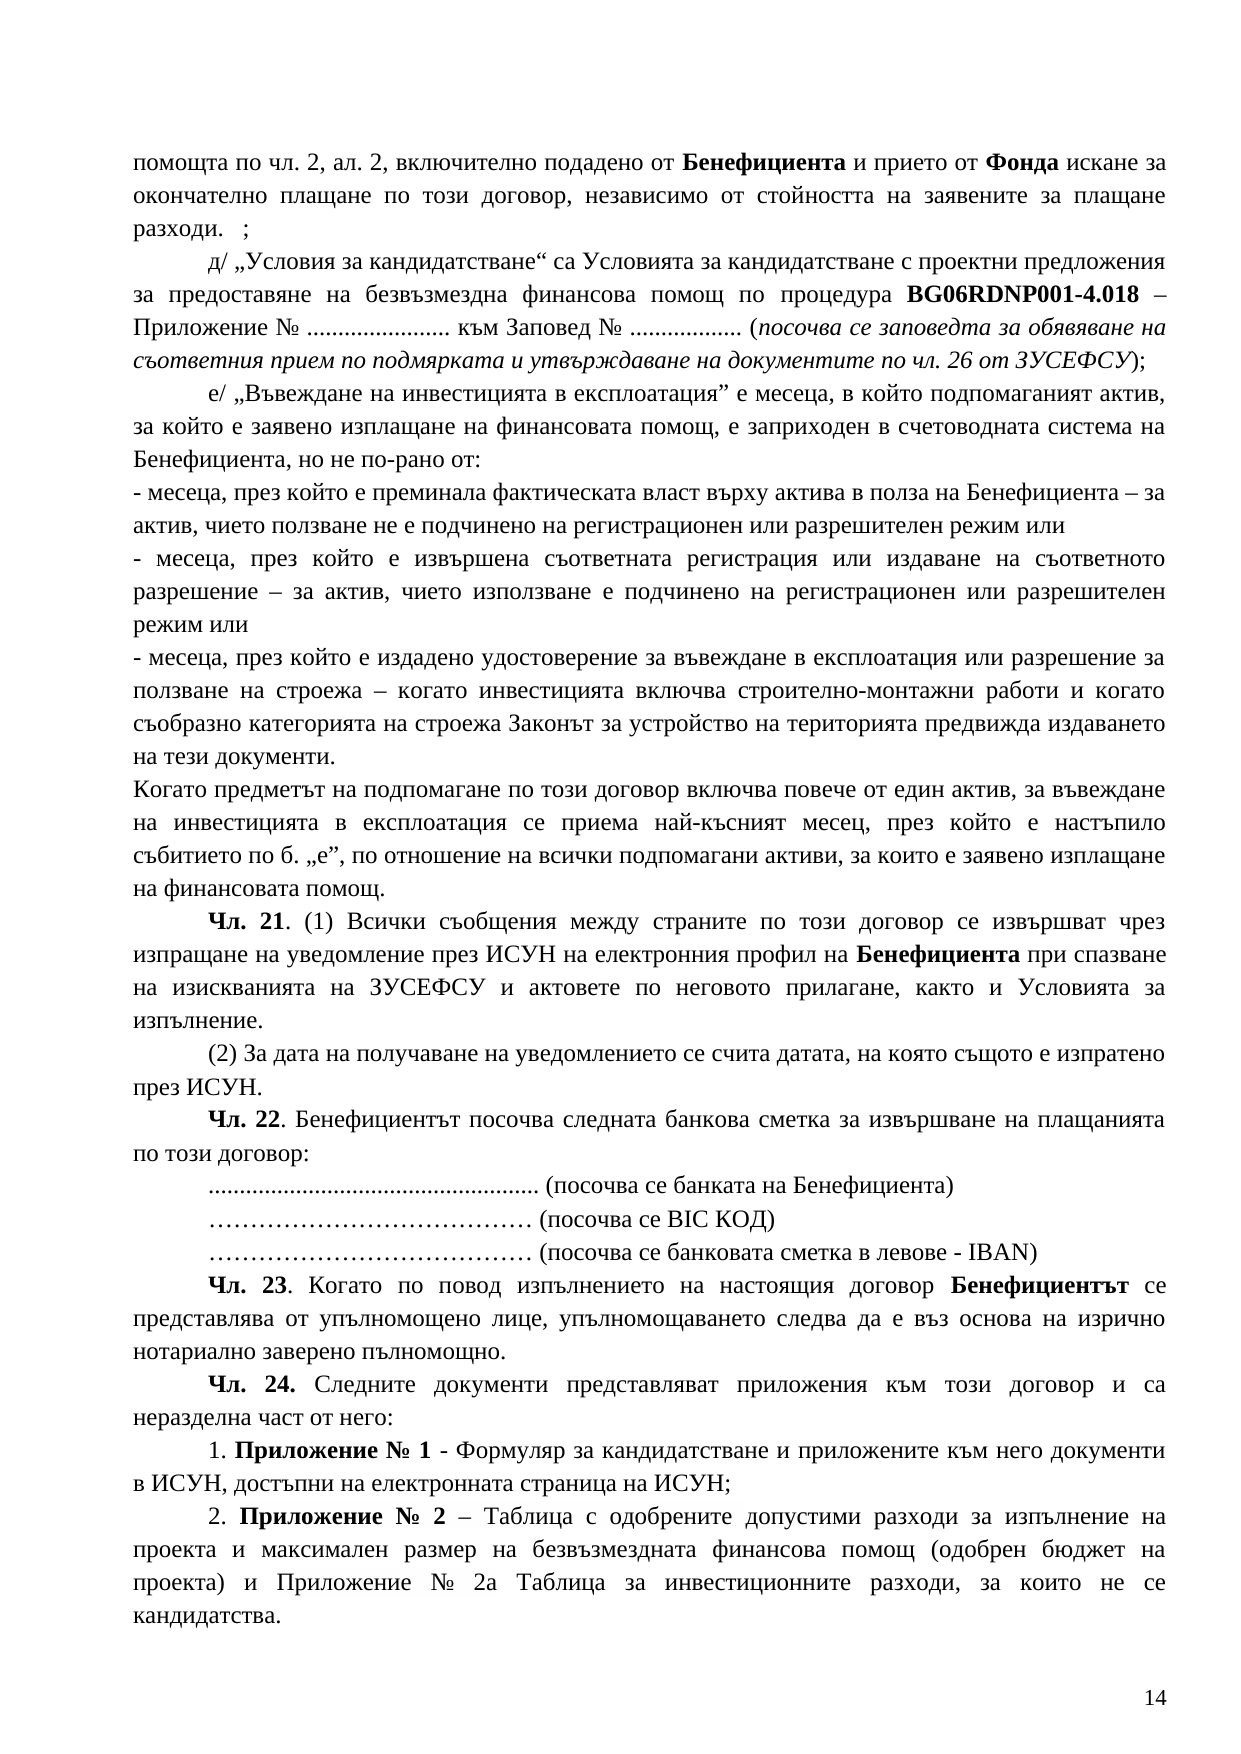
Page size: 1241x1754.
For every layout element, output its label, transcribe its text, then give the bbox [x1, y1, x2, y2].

text - месеца, през който е издадено удостоверение за въвеждане в експлоатация или разрешение за ползване на строежа – когато инвестицията включва строително-монтажни работи и когато съобразно категорията на строежа Законът за устройство на територията предвижда издаването на тези документи. [133, 642, 1167, 770]
text д/ „Условия за кандидатстване“ са Условията за кандидатстване с проектни предложения за предоставяне на безвъзмездна финансова помощ по процедура BG06RDNP001-4.018 – Приложение № ....................... към Заповед № .................. (посочва се заповедта за обявяване на съответния прием по подмярката и утвърждаване на документите по чл. 26 от ЗУСЕФСУ); [133, 246, 1167, 374]
text ..................................................... (посочва се банката на Бенефициента) [133, 1171, 1167, 1199]
text Чл. 24. Следните документи представляват приложения към този договор и са неразделна част от него: [133, 1369, 1167, 1431]
text 1. Приложение № 1 - Формуляр за кандидатстване и приложените към него документи в ИСУН, достъпни на електронната страница на ИСУН; [133, 1435, 1167, 1497]
text Чл. 23. Когато по повод изпълнението на настоящия договор Бенефициентът се представлява от упълномощено лице, упълномощаването следва да е въз основа на изрично нотариално заверено пълномощно. [133, 1270, 1167, 1364]
text Чл. 21. (1) Всички съобщения между страните по този договор се извършват чрез изпращане на уведомление през ИСУН на електронния профил на Бенефициента при спазване на изискванията на ЗУСЕФСУ и актовете по неговото прилагане, както и Условията за изпълнение. [133, 906, 1167, 1034]
text ………………………………… (посочва се BIC КОД) [133, 1204, 1167, 1232]
text - месеца, през който е преминала фактическата власт върху актива в полза на Бенефициента – за актив, чието ползване не е подчинено на регистрационен или разрешителен режим или [133, 477, 1167, 539]
text ………………………………… (посочва се банковата сметка в левове - IBAN) [207, 1237, 1167, 1265]
text Чл. 22. Бенефициентът посочва следната банкова сметка за извършване на плащанията по този договор: [133, 1104, 1167, 1166]
text е/ „Въвеждане на инвестицията в експлоатация” е месеца, в който подпомаганият актив, за който е заявено изплащане на финансовата помощ, е заприходен в счетоводната система на Бенефициента, но не по-рано от: [133, 378, 1167, 473]
text Когато предметът на подпомагане по този договор включва повече от един актив, за въвеждане на инвестицията в експлоатация се приема най-късният месец, през който е настъпило събитието по б. „е”, по отношение на всички подпомагани активи, за които е заявено изплащане на финансовата помощ. [133, 774, 1167, 902]
text - месеца, през който е извършена съответната регистрация или издаване на съответното разрешение – за актив, чието използване е подчинено на регистрационен или разрешителен режим или [133, 543, 1167, 638]
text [133, 147, 1167, 242]
text (2) За дата на получаване на уведомлението се счита датата, на която същото е изпратено през ИСУН. [133, 1038, 1167, 1100]
text 2. Приложение № 2 – Таблица с одобрените допустими разходи за изпълнение на проекта и максимален размер на безвъзмездната финансова помощ (одобрен бюджет на проекта) и Приложение № 2а Таблица за инвестиционните разходи, за които не се кандидатства. [133, 1501, 1167, 1629]
